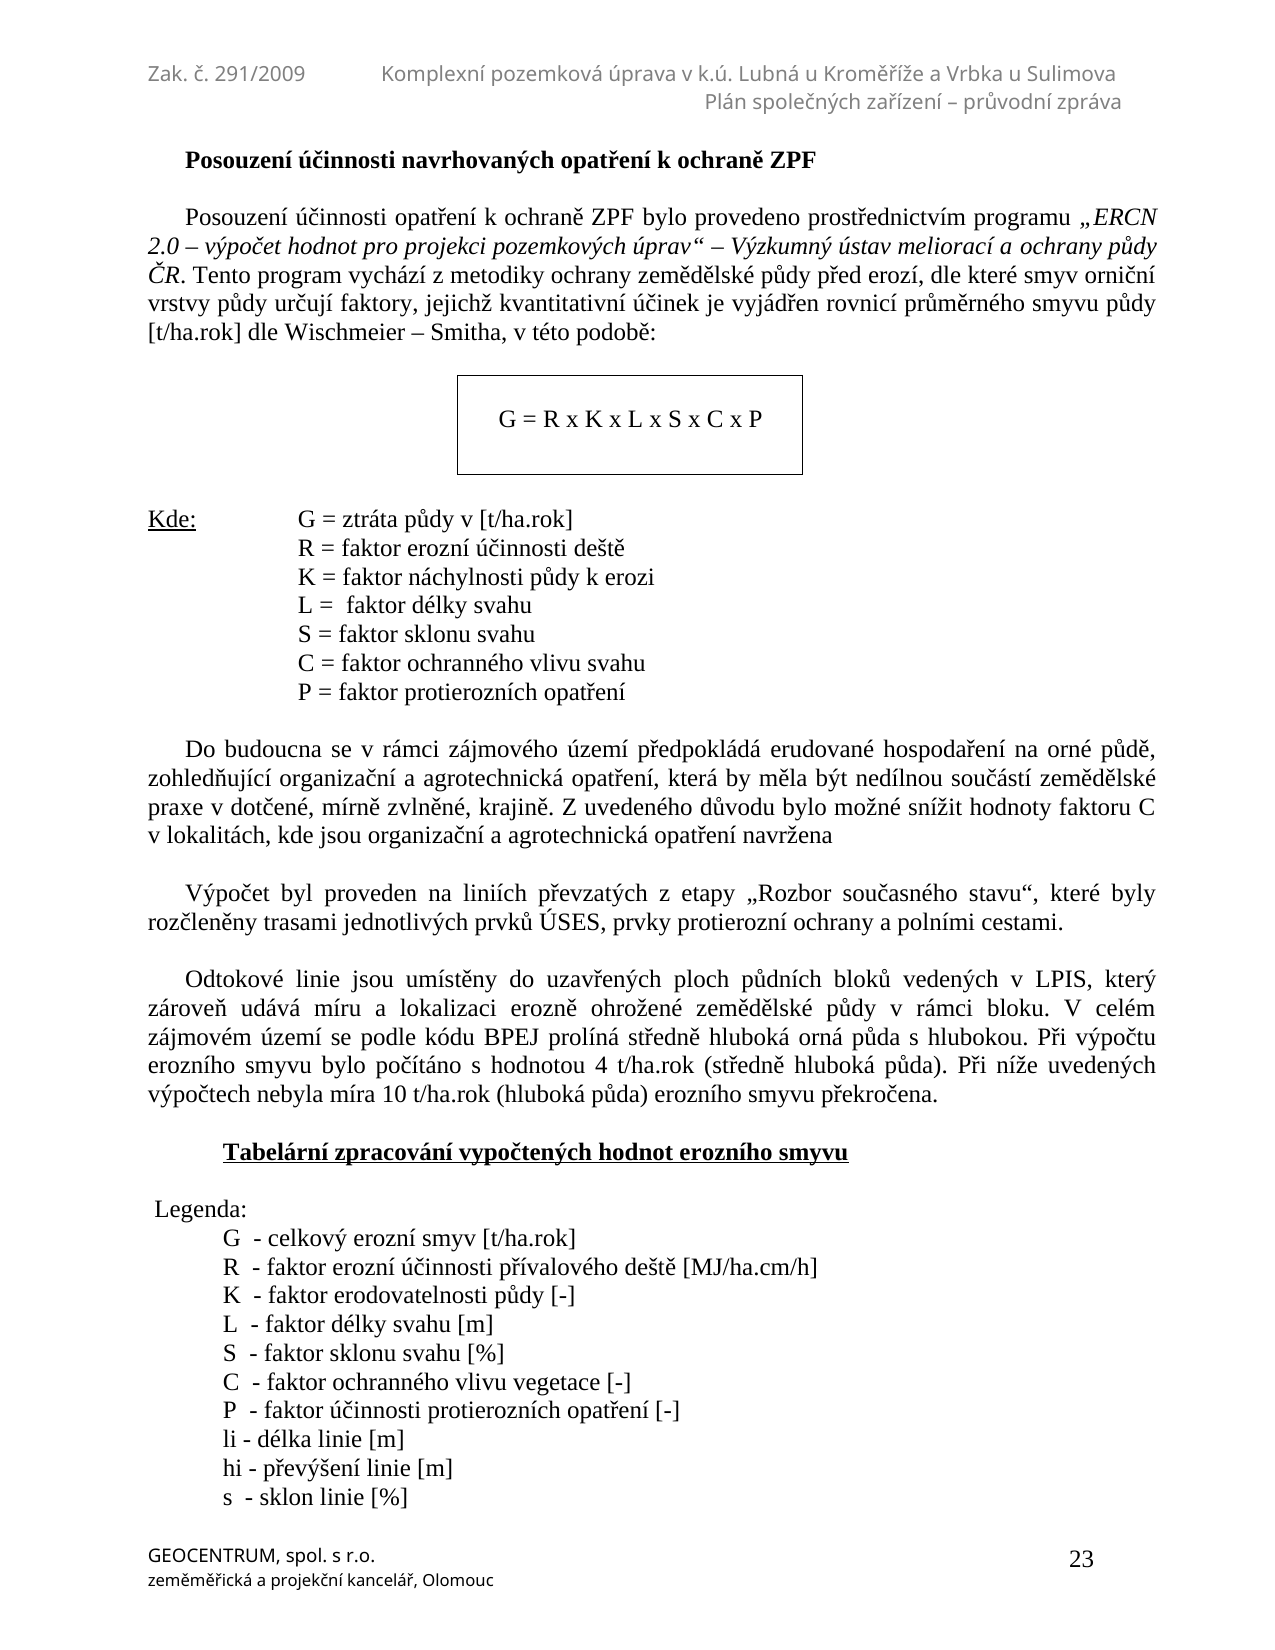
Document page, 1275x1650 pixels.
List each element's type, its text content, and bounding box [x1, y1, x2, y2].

text s - sklon linie [%] [148, 1482, 1157, 1510]
text L - faktor délky svahu [m] [148, 1309, 1157, 1338]
text G - celkový erozní smyv [t/ha.rok] [148, 1223, 1157, 1252]
text Posouzení účinnosti opatření k ochraně ZPF bylo provedeno prostřednictvím programu „ERCN 2.0 – výpočet hodnot pro projekci pozemkových úprav“ – Výzkumný ústav meliorací a ochrany půdy ČR. Tento program vychází z metodiky ochrany zemědělské půdy před erozí, dle které smyv orniční vrstvy půdy určují faktory, jejichž kvantitativní účinek je vyjádřen rovnicí průměrného smyvu půdy [t/ha.rok] dle Wischmeier – Smitha, v této podobě: [148, 202, 1157, 346]
text Legenda: [148, 1194, 1157, 1223]
text C - faktor ochranného vlivu vegetace [-] [148, 1367, 1157, 1395]
text K = faktor náchylnosti půdy k erozi [148, 562, 1157, 590]
table_header G = R x K x L x S x C x P [458, 376, 802, 474]
text hi - převýšení linie [m] [148, 1453, 1157, 1482]
text K - faktor erodovatelnosti půdy [-] [148, 1280, 1157, 1309]
text L = faktor délky svahu [148, 590, 1157, 619]
text P = faktor protierozních opatření [148, 677, 1157, 705]
text S = faktor sklonu svahu [148, 619, 1157, 648]
text R - faktor erozní účinnosti přívalového deště [MJ/ha.cm/h] [148, 1252, 1157, 1280]
text Výpočet byl proveden na liniích převzatých z etapy „Rozbor současného stavu“, které byly rozčleněny trasami jednotlivých prvků ÚSES, prvky protierozní ochrany a polními cestami. [148, 878, 1157, 935]
text Odtokové linie jsou umístěny do uzavřených ploch půdních bloků vedených v LPIS, který zároveň udává míru a lokalizaci erozně ohrožené zemědělské půdy v rámci bloku. V celém zájmovém území se podle kódu BPEJ prolíná středně hluboká orná půda s hlubokou. Při výpočtu erozního smyvu bylo počítáno s hodnotou 4 t/ha.rok (středně hluboká půda). Při níže uvedených výpočtech nebyla míra 10 t/ha.rok (hluboká půda) erozního smyvu překročena. [148, 964, 1157, 1108]
text Kde: G = ztráta půdy v [t/ha.rok] [148, 504, 1157, 533]
text C = faktor ochranného vlivu svahu [148, 648, 1157, 677]
text li - délka linie [m] [148, 1424, 1157, 1453]
text R = faktor erozní účinnosti deště [148, 533, 1157, 562]
text Do budoucna se v rámci zájmového území předpokládá erudované hospodaření na orné půdě, zohledňující organizační a agrotechnická opatření, která by měla být nedílnou součástí zemědělské praxe v dotčené, mírně zvlněné, krajině. Z uvedeného důvodu bylo možné snížit hodnoty faktoru C v lokalitách, kde jsou organizační a agrotechnická opatření navržena [148, 734, 1157, 849]
text Posouzení účinnosti navrhovaných opatření k ochraně ZPF [148, 145, 1157, 173]
text Tabelární zpracování vypočtených hodnot erozního smyvu [148, 1137, 1157, 1165]
text P - faktor účinnosti protierozních opatření [-] [148, 1395, 1157, 1424]
text S - faktor sklonu svahu [%] [148, 1338, 1157, 1367]
